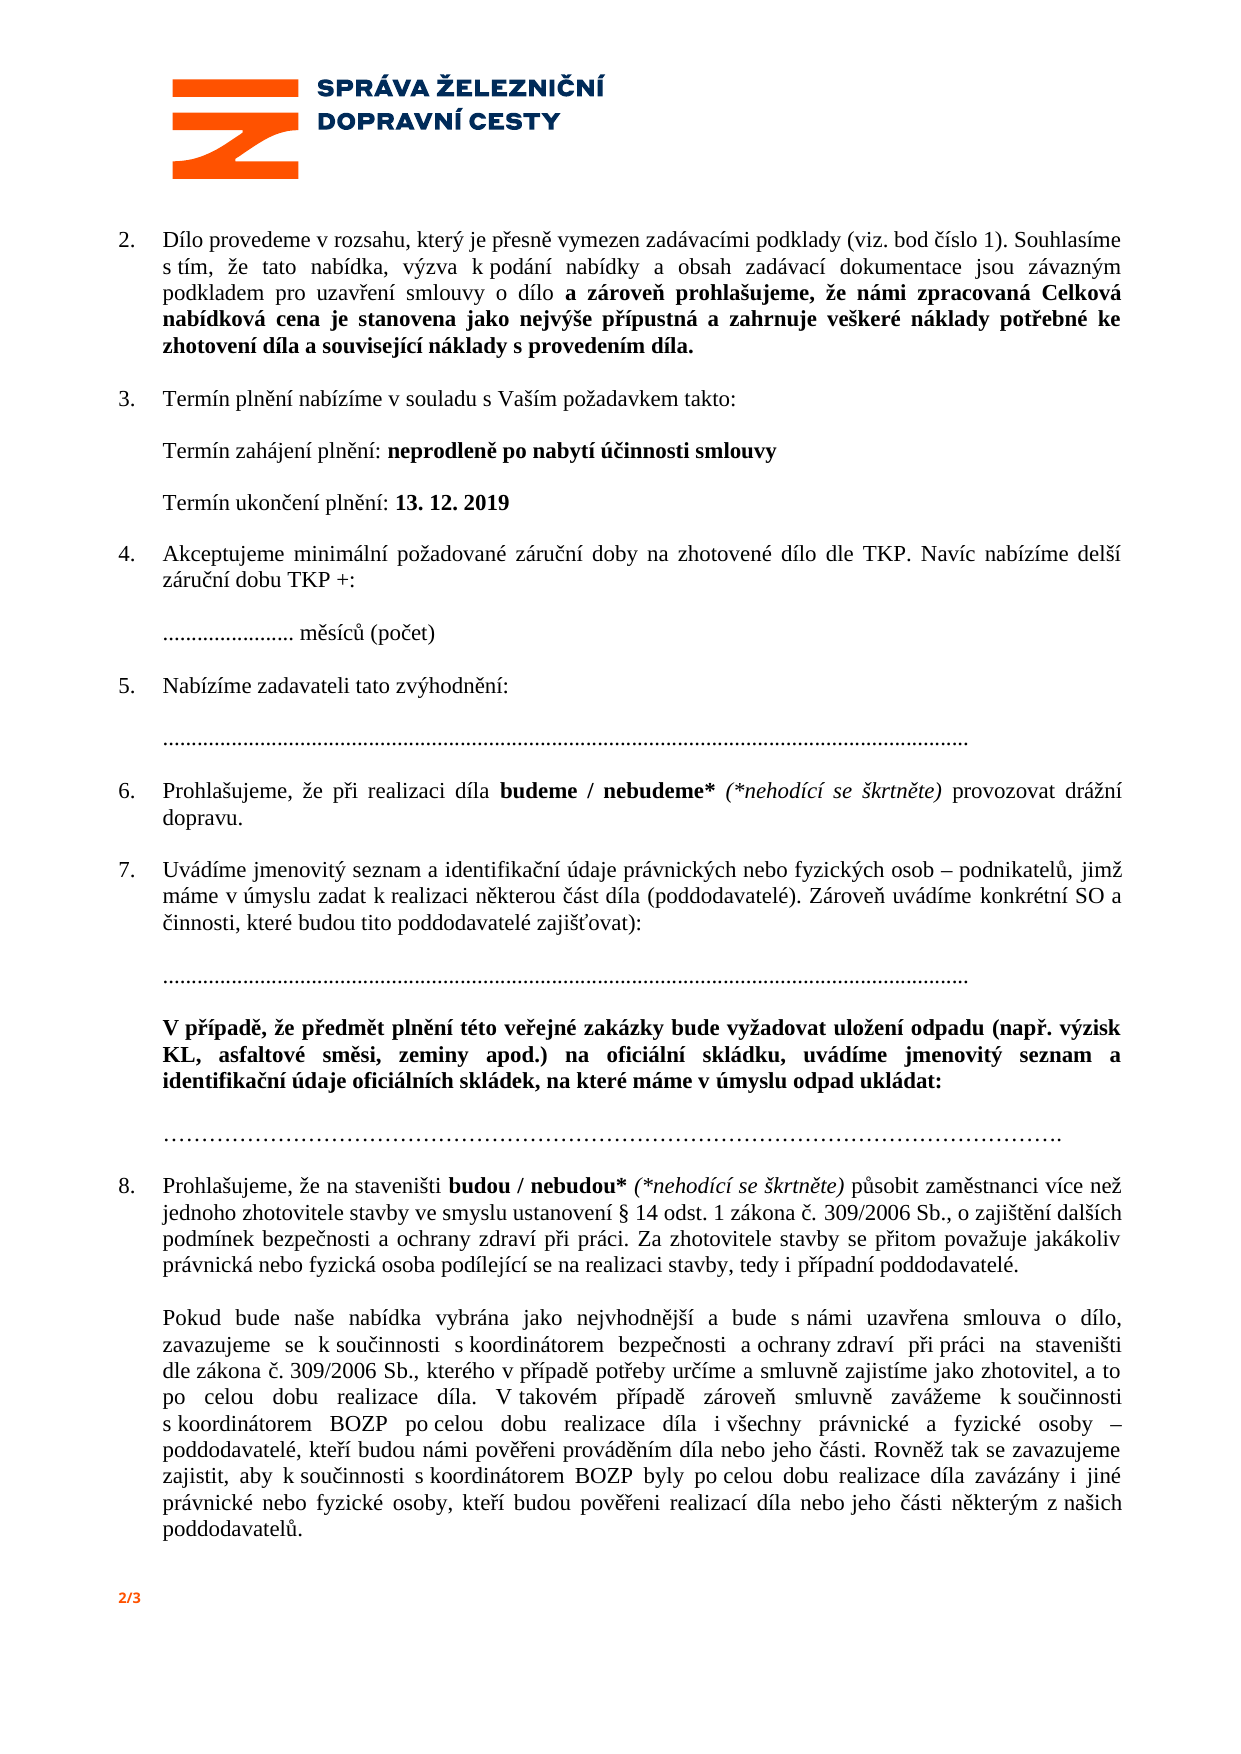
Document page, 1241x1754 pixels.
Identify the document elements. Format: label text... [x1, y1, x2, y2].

list Prohlašujeme, že na staveništi budou / nebudou* (*nehodící se škrtněte) působit zaměstnanci více než jednoho zhotovitele stavby ve smyslu ustanovení § 14 odst. 1 zákona č. 309/2006 Sb., o zajištění dalších podmínek bezpečnosti a ochrany zdraví při práci. Za zhotovitele stavby se přitom považuje jakákoliv právnická nebo fyzická osoba podílející se na realizaci stavby, tedy i případní poddodavatelé. [118, 1172, 1122, 1278]
text ............................................................................................................................................. [162, 724, 1122, 751]
text ............................................................................................................................................. [162, 962, 1122, 988]
list Prohlašujeme, že při realizaci díla budeme / nebudeme* (*nehodící se škrtněte) provozovat drážní dopravu. [118, 777, 1122, 830]
text Pokud bude naše nabídka vybrána jako nejvhodnější a bude s námi uzavřena smlouva o dílo, zavazujeme se k součinnosti s koordinátorem bezpečnosti a ochrany zdraví při práci na staveništi dle zákona č. 309/2006 Sb., kterého v případě potřeby určíme a smluvně zajistíme jako zhotovitel, a to po celou dobu realizace díla. V takovém případě zároveň smluvně zavážeme k součinnosti s koordinátorem BOZP po celou dobu realizace díla i všechny právnické a fyzické osoby – poddodavatelé, kteří budou námi pověřeni prováděním díla nebo jeho části. Rovněž tak se zavazujeme zajistit, aby k součinnosti s koordinátorem BOZP byly po celou dobu realizace díla zavázány i jiné právnické nebo fyzické osoby, kteří budou pověřeni realizací díla nebo jeho části některým z našich poddodavatelů. [162, 1304, 1122, 1541]
text Termín ukončení plnění: 13. 12. 2019 [162, 489, 1122, 515]
text ....................... měsíců (počet) [162, 619, 1122, 645]
list Dílo provedeme v rozsahu, který je přesně vymezen zadávacími podklady (viz. bod číslo 1). Souhlasíme s tím, že tato nabídka, výzva k podání nabídky a obsah zadávací dokumentace jsou závazným podkladem pro uzavření smlouvy o dílo a zároveň prohlašujeme, že námi zpracovaná Celková nabídková cena je stanovena jako nejvýše přípustná a zahrnuje veškeré náklady potřebné ke zhotovení díla a související náklady s provedením díla. [118, 226, 1122, 358]
list Termín plnění nabízíme v souladu s Vaším požadavkem takto: [118, 384, 1122, 411]
list Nabízíme zadavateli tato zvýhodnění: [118, 672, 1122, 698]
list Akceptujeme minimální požadované záruční doby na zhotovené dílo dle TKP. Navíc nabízíme delší záruční dobu TKP +: [118, 540, 1122, 593]
text V případě, že předmět plnění této veřejné zakázky bude vyžadovat uložení odpadu (např. výzisk KL, asfaltové směsi, zeminy apod.) na oficiální skládku, uvádíme jmenovitý seznam a identifikační údaje oficiálních skládek, na které máme v úmyslu odpad ukládat: [162, 1014, 1122, 1093]
text ………………………………………………………………………………………………………. [162, 1120, 1122, 1146]
list Uvádíme jmenovitý seznam a identifikační údaje právnických nebo fyzických osob – podnikatelů, jimž máme v úmyslu zadat k realizaci některou část díla (poddodavatelé). Zároveň uvádíme konkrétní SO a činnosti, které budou tito poddodavatelé zajišťovat): [118, 856, 1122, 935]
text Termín zahájení plnění: neprodleně po nabytí účinnosti smlouvy [162, 437, 1122, 464]
